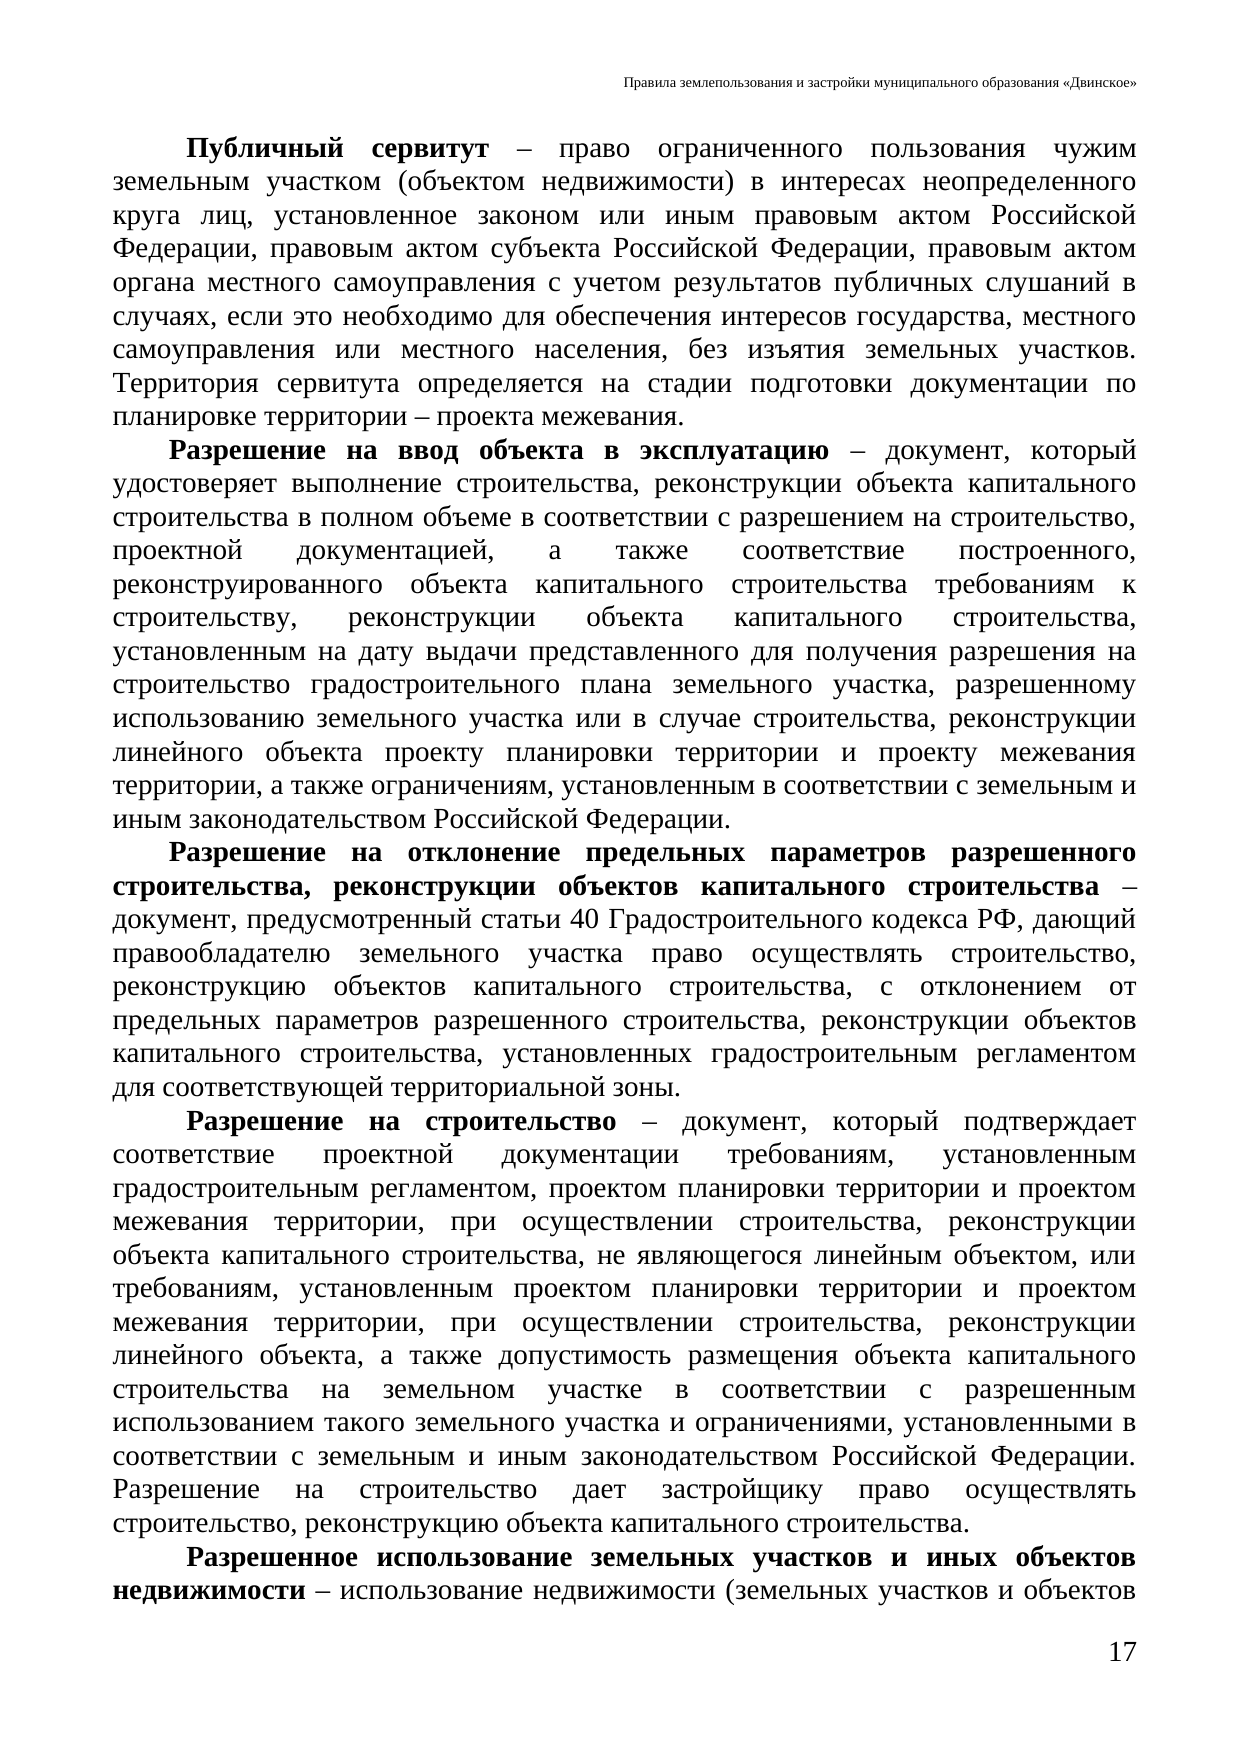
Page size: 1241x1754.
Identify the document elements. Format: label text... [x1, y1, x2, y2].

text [112, 1539, 1137, 1606]
text Разрешение на строительство – документ, который подтверждает соответствие проектной документации требованиям, установленным градостроительным регламентом, проектом планировки территории и проектом межевания территории, при осуществлении строительства, реконструкции объекта капитального строительства, не являющегося линейным объектом, или требованиям, установленным проектом планировки территории и проектом межевания территории, при осуществлении строительства, реконструкции линейного объекта, а также допустимость размещения объекта капитального строительства на земельном участке в соответствии с разрешенным использованием такого земельного участка и ограничениями, установленными в соответствии с земельным и иным законодательством Российской Федерации. Разрешение на строительство дает застройщику право осуществлять строительство, реконструкцию объекта капитального строительства. [112, 1103, 1137, 1539]
text Разрешение на отклонение предельных параметров разрешенного строительства, реконструкции объектов капитального строительства – документ, предусмотренный статьи 40 Градостроительного кодекса РФ, дающий правообладателю земельного участка право осуществлять строительство, реконструкцию объектов капитального строительства, с отклонением от предельных параметров разрешенного строительства, реконструкции объектов капитального строительства, установленных градостроительным регламентом для соответствующей территориальной зоны. [112, 834, 1137, 1103]
text Публичный сервитут – право ограниченного пользования чужим земельным участком (объектом недвижимости) в интересах неопределенного круга лиц, установленное законом или иным правовым актом Российской Федерации, правовым актом субъекта Российской Федерации, правовым актом органа местного самоуправления с учетом результатов публичных слушаний в случаях, если это необходимо для обеспечения интересов государства, местного самоуправления или местного населения, без изъятия земельных участков. Территория сервитута определяется на стадии подготовки документации по планировке территории – проекта межевания. [112, 130, 1137, 432]
text Разрешение на ввод объекта в эксплуатацию – документ, который удостоверяет выполнение строительства, реконструкции объекта капитального строительства в полном объеме в соответствии с разрешением на строительство, проектной документацией, а также соответствие построенного, реконструированного объекта капитального строительства требованиям к строительству, реконструкции объекта капитального строительства, установленным на дату выдачи представленного для получения разрешения на строительство градостроительного плана земельного участка, разрешенному использованию земельного участка или в случае строительства, реконструкции линейного объекта проекту планировки территории и проекту межевания территории, а также ограничениям, установленным в соответствии с земельным и иным законодательством Российской Федерации. [112, 432, 1137, 834]
